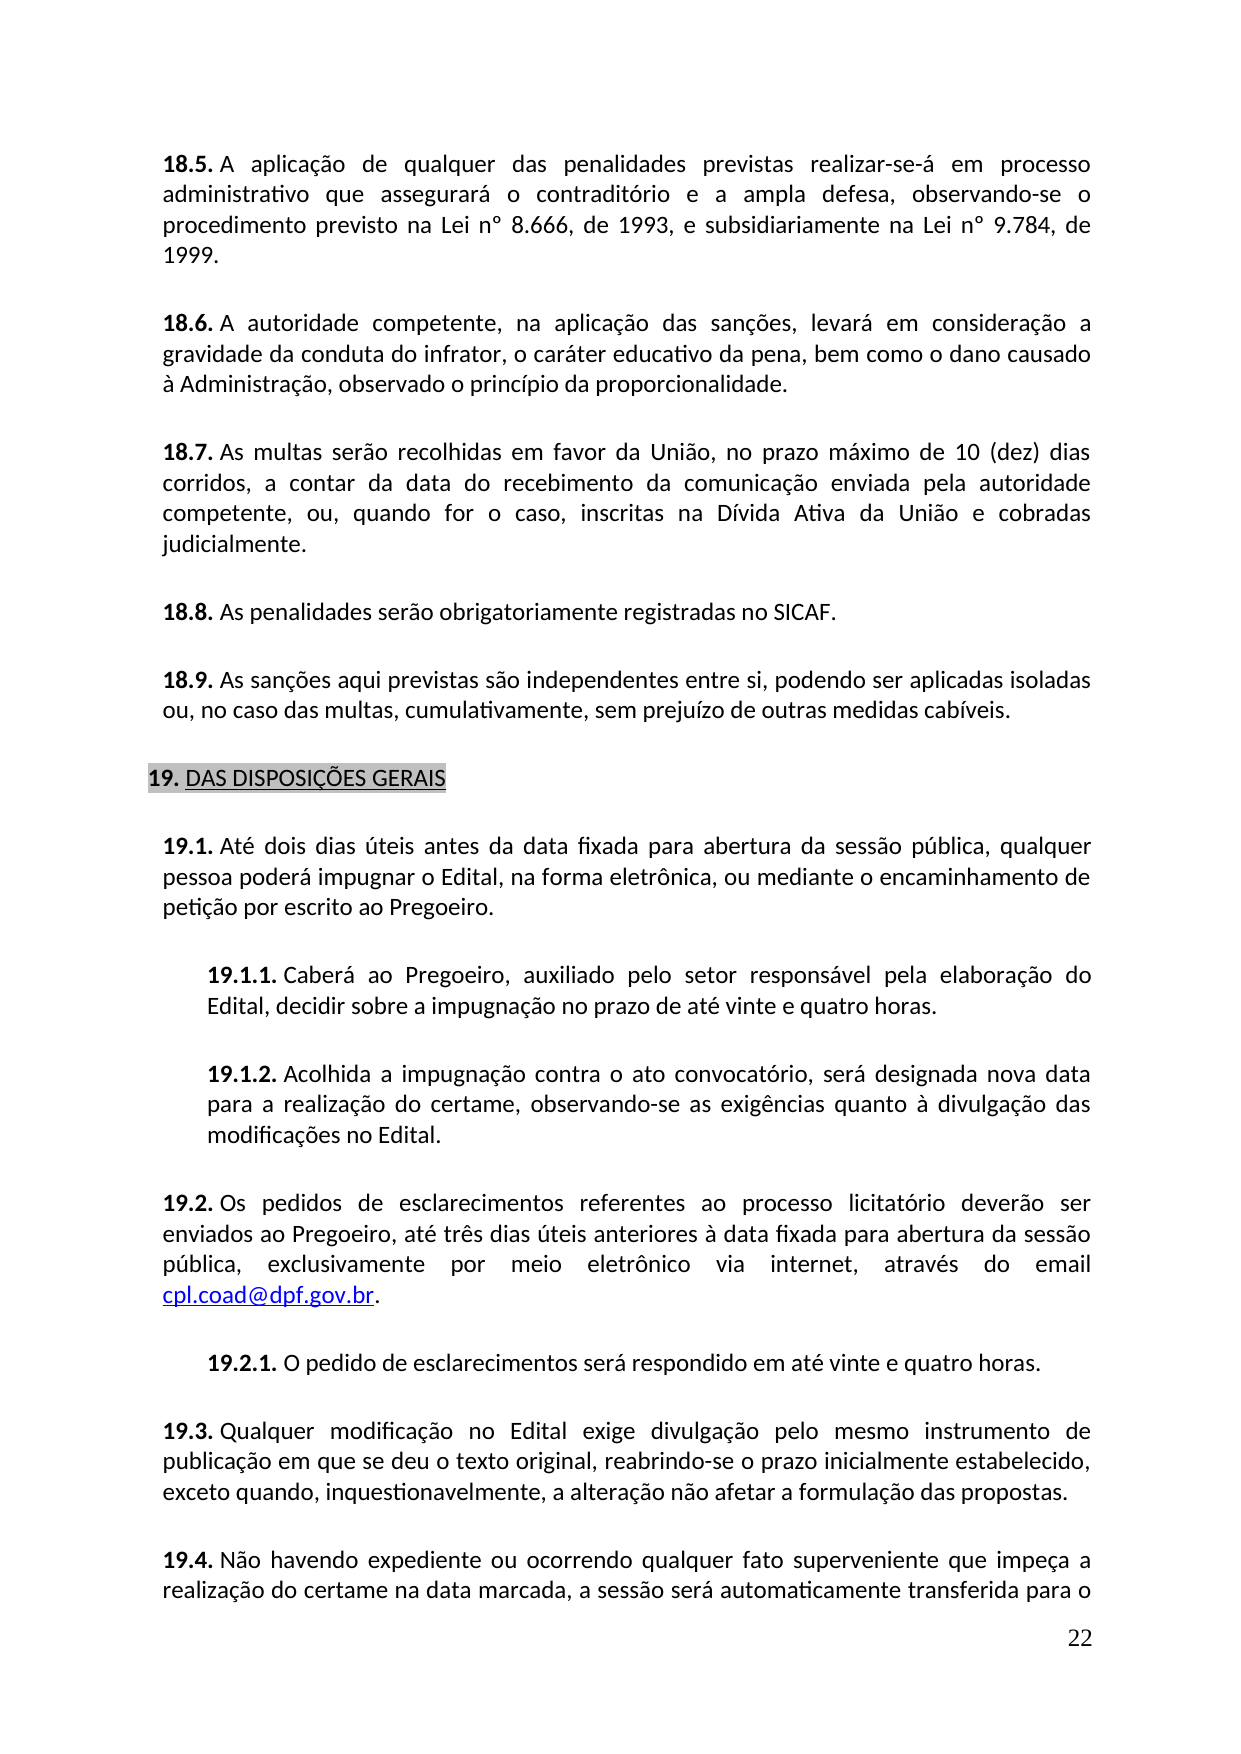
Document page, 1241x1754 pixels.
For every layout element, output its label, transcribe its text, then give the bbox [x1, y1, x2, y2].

list Caberá ao Pregoeiro, auxiliado pelo setor responsável pela elaboração do Edital, decidir sobre a impugnação no prazo de até vinte e quatro horas. [207, 959, 1092, 1021]
list Qualquer modificação no Edital exige divulgação pelo mesmo instrumento de publicação em que se deu o texto original, reabrindo-se o prazo inicialmente estabelecido, exceto quando, inquestionavelmente, a alteração não afetar a formulação das propostas. [162, 1415, 1092, 1506]
list As penalidades serão obrigatoriamente registradas no SICAF. [162, 596, 1092, 626]
list A autoridade competente, na aplicação das sanções, levará em consideração a gravidade da conduta do infrator, o caráter educativo da pena, bem como o dano causado à Administração, observado o princípio da proporcionalidade. [162, 307, 1092, 399]
list A aplicação de qualquer das penalidades previstas realizar-se-á em processo administrativo que assegurará o contraditório e a ampla defesa, observando-se o procedimento previsto na Lei nº 8.666, de 1993, e subsidiariamente na Lei nº 9.784, de 1999. [162, 148, 1092, 270]
list DAS DISPOSIÇÕES GERAIS [148, 762, 1092, 793]
list As multas serão recolhidas em favor da União, no prazo máximo de 10 (dez) dias corridos, a contar da data do recebimento da comunicação enviada pela autoridade competente, ou, quando for o caso, inscritas na Dívida Ativa da União e cobradas judicialmente. [162, 436, 1092, 558]
list O pedido de esclarecimentos será respondido em até vinte e quatro horas. [207, 1347, 1092, 1377]
list As sanções aqui previstas são independentes entre si, podendo ser aplicadas isoladas ou, no caso das multas, cumulativamente, sem prejuízo de outras medidas cabíveis. [162, 664, 1092, 725]
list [162, 1544, 1092, 1605]
list Acolhida a impugnação contra o ato convocatório, será designada nova data para a realização do certame, observando-se as exigências quanto à divulgação das modificações no Edital. [207, 1058, 1092, 1150]
list Até dois dias úteis antes da data fixada para abertura da sessão pública, qualquer pessoa poderá impugnar o Edital, na forma eletrônica, ou mediante o encaminhamento de petição por escrito ao Pregoeiro. [162, 831, 1092, 922]
list Os pedidos de esclarecimentos referentes ao processo licitatório deverão ser enviados ao Pregoeiro, até três dias úteis anteriores à data fixada para abertura da sessão pública, exclusivamente por meio eletrônico via internet, através do email cpl.coad@dpf.gov.br. [162, 1187, 1092, 1309]
